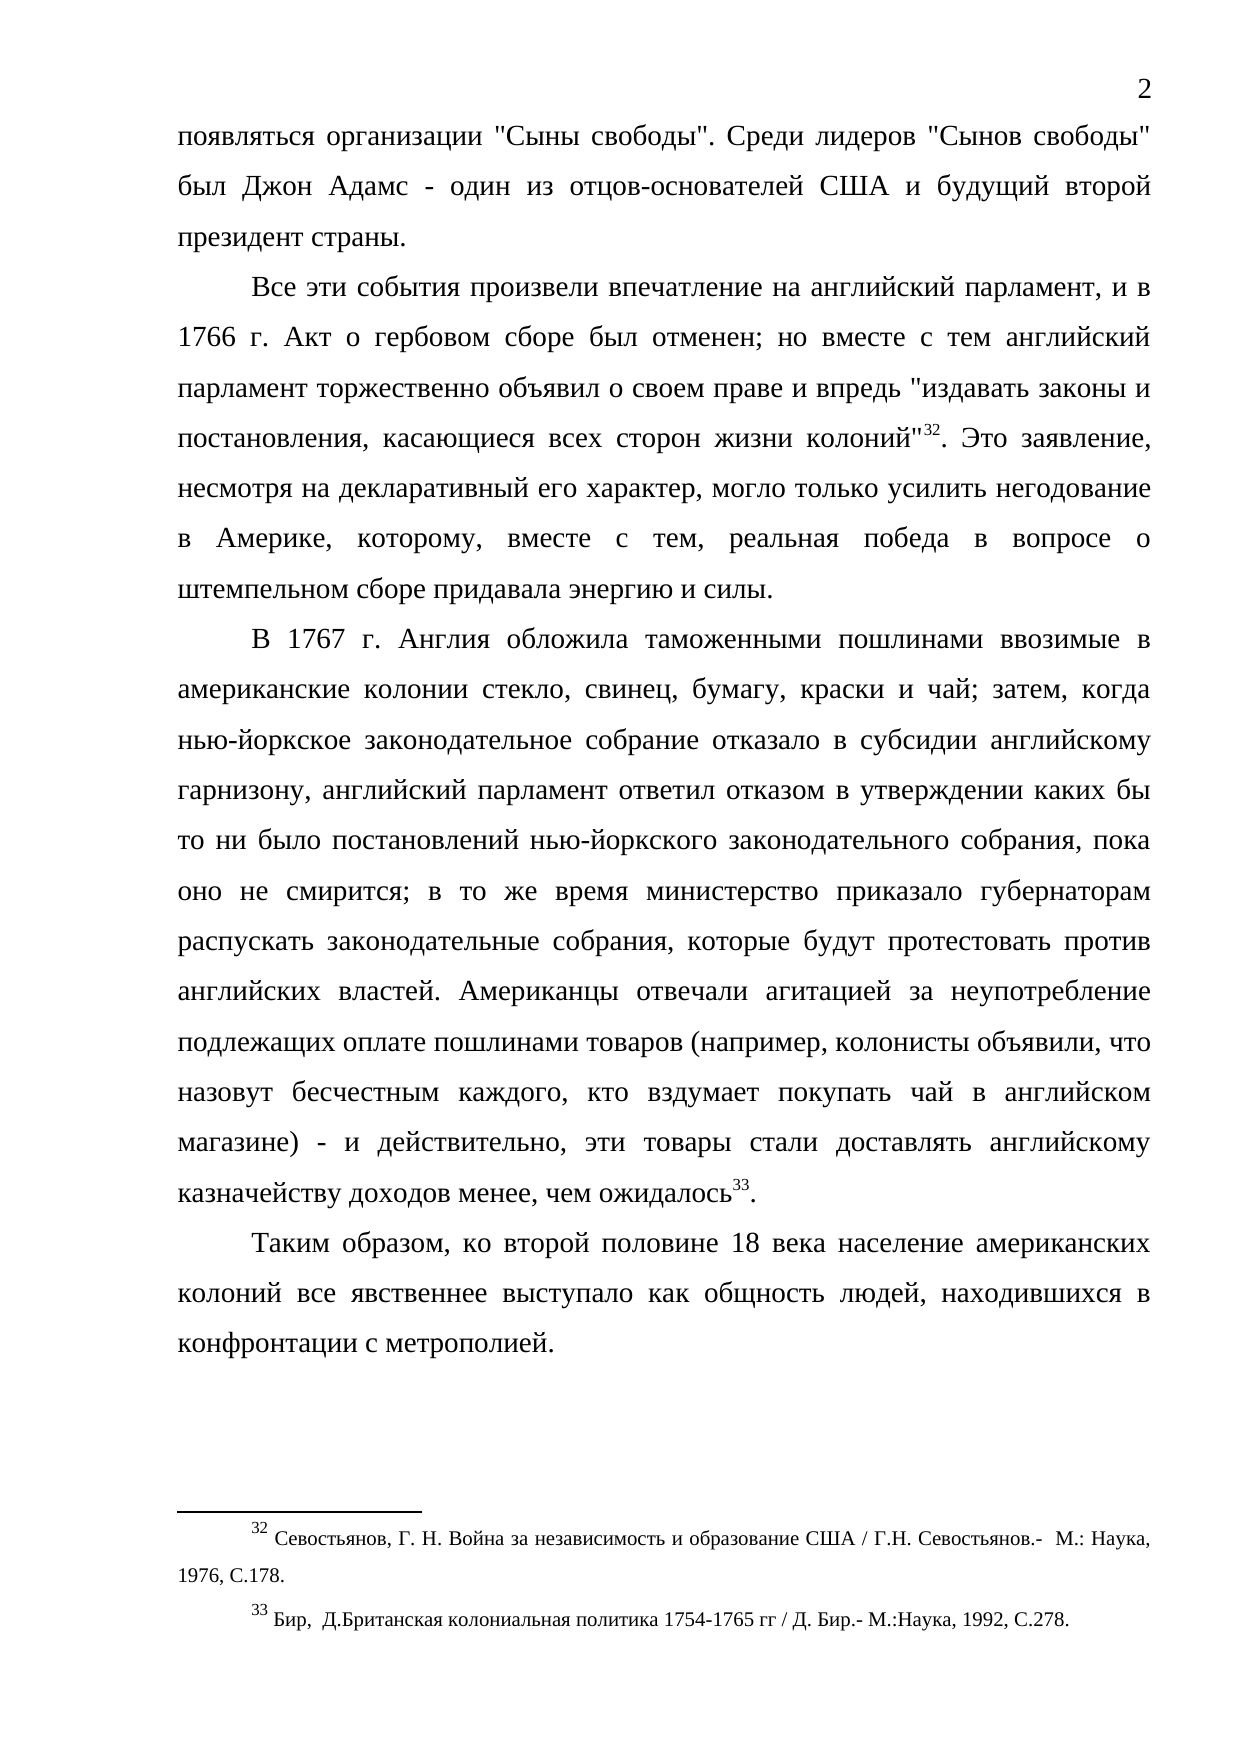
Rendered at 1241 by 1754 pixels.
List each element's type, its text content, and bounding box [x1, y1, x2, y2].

text В 1767 г. Англия обложила таможенными пошлинами ввозимые в американские колонии стекло, свинец, бумагу, краски и чай; затем, когда нью-йоркское законодательное собрание отказало в субсидии английскому гарнизону, английский парламент ответил отказом в утверждении каких бы то ни было постановлений нью-йоркского законодательного собрания, пока оно не смирится; в то же время министерство приказало губернаторам распускать законодательные собрания, которые будут протестовать против английских властей. Американцы отвечали агитацией за неупотребление подлежащих оплате пошлинами товаров (например, колонисты объявили, что назовут бесчестным каждого, кто вздумает покупать чай в английском магазине) - и действительно, эти товары стали доставлять английскому казначейству доходов менее, чем ожидалось. [177, 621, 1152, 1208]
text Таким образом, ко второй половине 18 века население американских колоний все явственнее выступало как общность людей, находившихся в конфронтации с метрополией. [177, 1225, 1152, 1359]
text Все эти события произвели впечатление на английский парламент, и в 1766 г. Акт о гербовом сборе был отменен; но вместе с тем английский парламент торжественно объявил о своем праве и впредь "издавать законы и постановления, касающиеся всех сторон жизни колоний". Это заявление, несмотря на декларативный его характер, могло только усилить негодование в Америке, которому, вместе с тем, реальная победа в вопросе о штемпельном сборе придавала энергию и силы. [177, 269, 1152, 604]
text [177, 118, 1152, 252]
